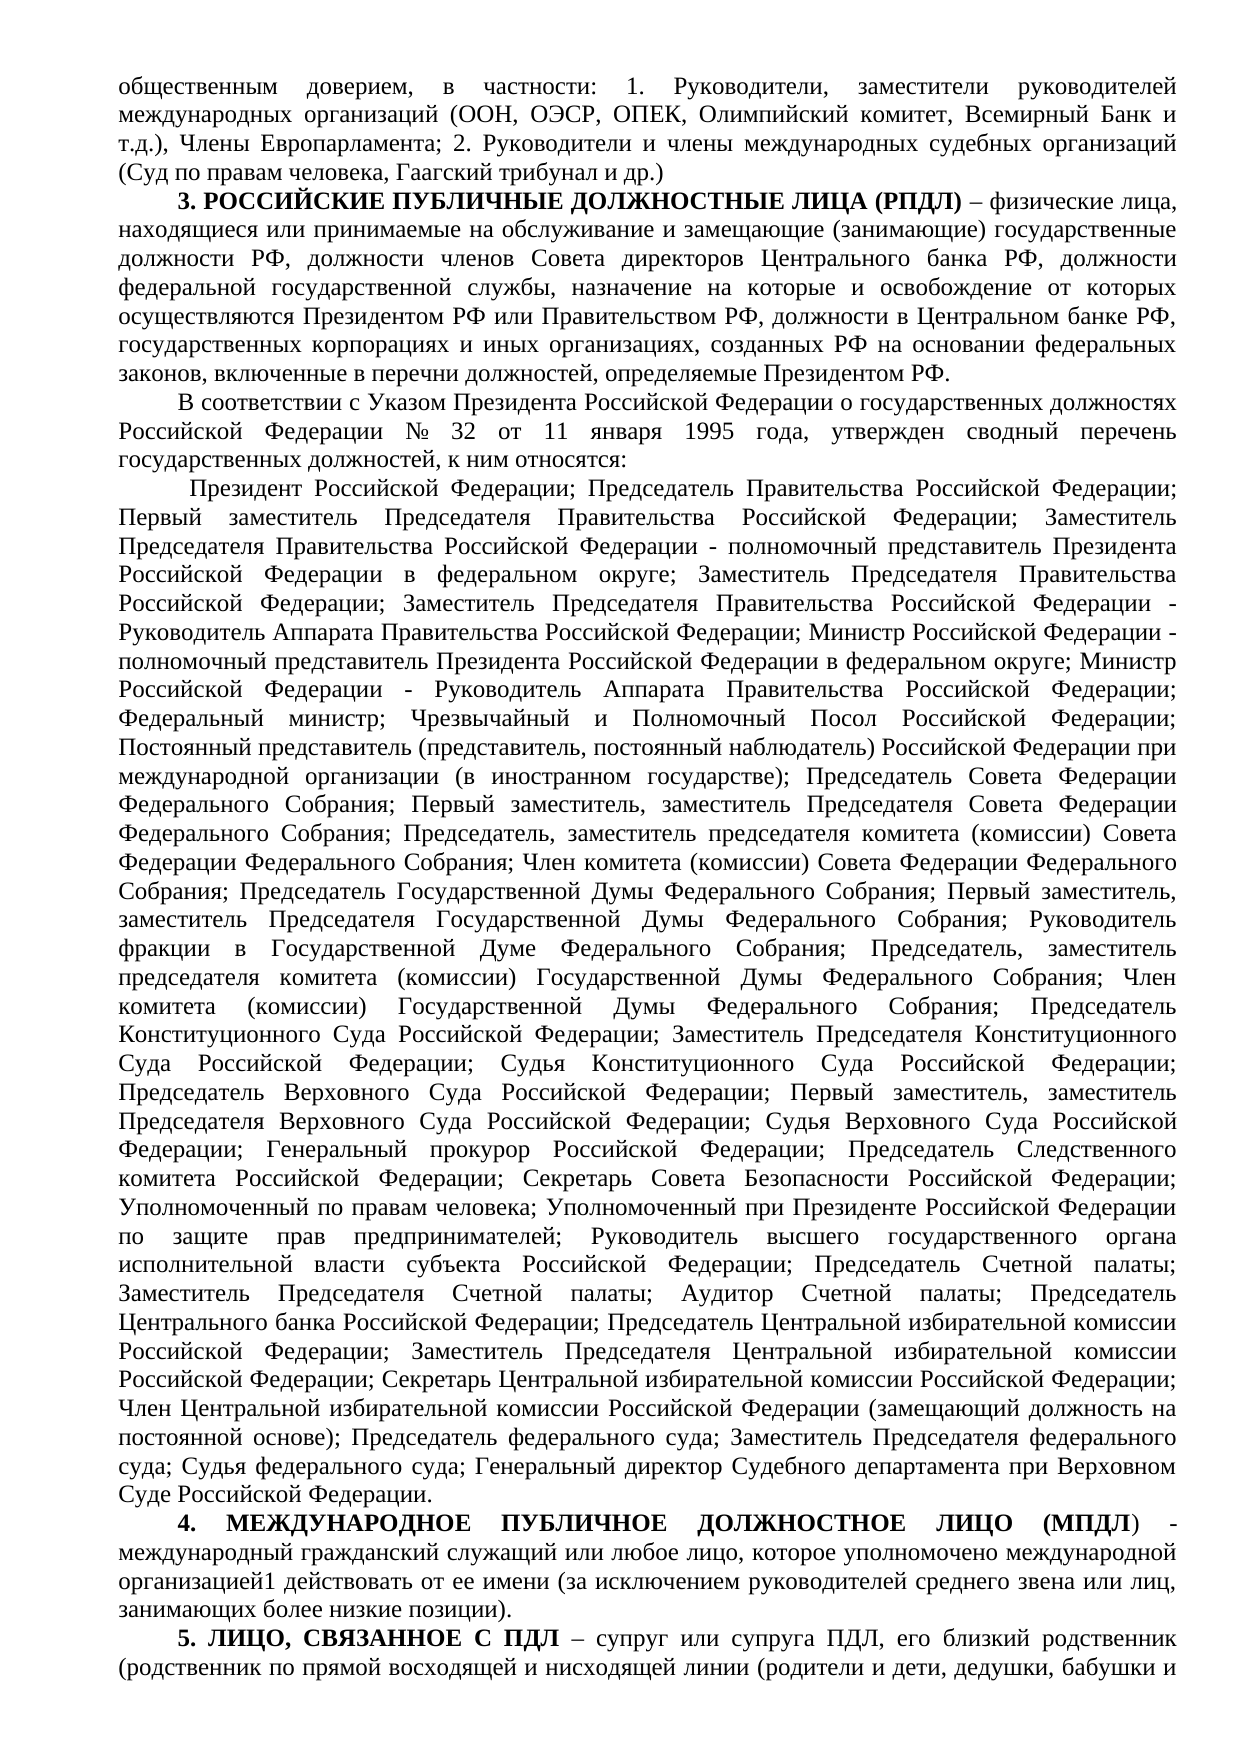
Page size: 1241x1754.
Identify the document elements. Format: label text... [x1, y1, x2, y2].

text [118, 71, 1178, 186]
text 4. МЕЖДУНАРОДНОЕ ПУБЛИЧНОЕ ДОЛЖНОСТНОЕ ЛИЦО (МПДЛ) - международный гражданский служащий или любое лицо, которое уполномочено международной организацией1 действовать от ее имени (за исключением руководителей среднего звена или лиц, занимающих более низкие позиции). [118, 1508, 1178, 1623]
text 3. РОССИЙСКИЕ ПУБЛИЧНЫЕ ДОЛЖНОСТНЫЕ ЛИЦА (РПДЛ) – физические лица, находящиеся или принимаемые на обслуживание и замещающие (занимающие) государственные должности РФ, должности членов Совета директоров Центрального банка РФ, должности федеральной государственной службы, назначение на которые и освобождение от которых осуществляются Президентом РФ или Правительством РФ, должности в Центральном банке РФ, государственных корпорациях и иных организациях, созданных РФ на основании федеральных законов, включенные в перечни должностей, определяемые Президентом РФ. [118, 186, 1178, 387]
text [118, 1623, 1178, 1681]
text В соответствии с Указом Президента Российской Федерации о государственных должностях Российской Федерации № 32 от 11 января 1995 года, утвержден сводный перечень государственных должностей, к ним относятся: [118, 387, 1178, 473]
text Президент Российской Федерации; Председатель Правительства Российской Федерации; Первый заместитель Председателя Правительства Российской Федерации; Заместитель Председателя Правительства Российской Федерации - полномочный представитель Президента Российской Федерации в федеральном округе; Заместитель Председателя Правительства Российской Федерации; Заместитель Председателя Правительства Российской Федерации - Руководитель Аппарата Правительства Российской Федерации; Министр Российской Федерации - полномочный представитель Президента Российской Федерации в федеральном округе; Министр Российской Федерации - Руководитель Аппарата Правительства Российской Федерации; Федеральный министр; Чрезвычайный и Полномочный Посол Российской Федерации; Постоянный представитель (представитель, постоянный наблюдатель) Российской Федерации при международной организации (в иностранном государстве); Председатель Совета Федерации Федерального Собрания; Первый заместитель, заместитель Председателя Совета Федерации Федерального Собрания; Председатель, заместитель председателя комитета (комиссии) Совета Федерации Федерального Собрания; Член комитета (комиссии) Совета Федерации Федерального Собрания; Председатель Государственной Думы Федерального Собрания; Первый заместитель, заместитель Председателя Государственной Думы Федерального Собрания; Руководитель фракции в Государственной Думе Федерального Собрания; Председатель, заместитель председателя комитета (комиссии) Государственной Думы Федерального Собрания; Член комитета (комиссии) Государственной Думы Федерального Собрания; Председатель Конституционного Суда Российской Федерации; Заместитель Председателя Конституционного Суда Российской Федерации; Судья Конституционного Суда Российской Федерации; Председатель Верховного Суда Российской Федерации; Первый заместитель, заместитель Председателя Верховного Суда Российской Федерации; Судья Верховного Суда Российской Федерации; Генеральный прокурор Российской Федерации; Председатель Следственного комитета Российской Федерации; Секретарь Совета Безопасности Российской Федерации; Уполномоченный по правам человека; Уполномоченный при Президенте Российской Федерации по защите прав предпринимателей; Руководитель высшего государственного органа исполнительной власти субъекта Российской Федерации; Председатель Счетной палаты; Заместитель Председателя Счетной палаты; Аудитор Счетной палаты; Председатель Центрального банка Российской Федерации; Председатель Центральной избирательной комиссии Российской Федерации; Заместитель Председателя Центральной избирательной комиссии Российской Федерации; Секретарь Центральной избирательной комиссии Российской Федерации; Член Центральной избирательной комиссии Российской Федерации (замещающий должность на постоянной основе); Председатель федерального суда; Заместитель Председателя федерального суда; Судья федерального суда; Генеральный директор Судебного департамента при Верховном Суде Российской Федерации. [118, 473, 1178, 1508]
